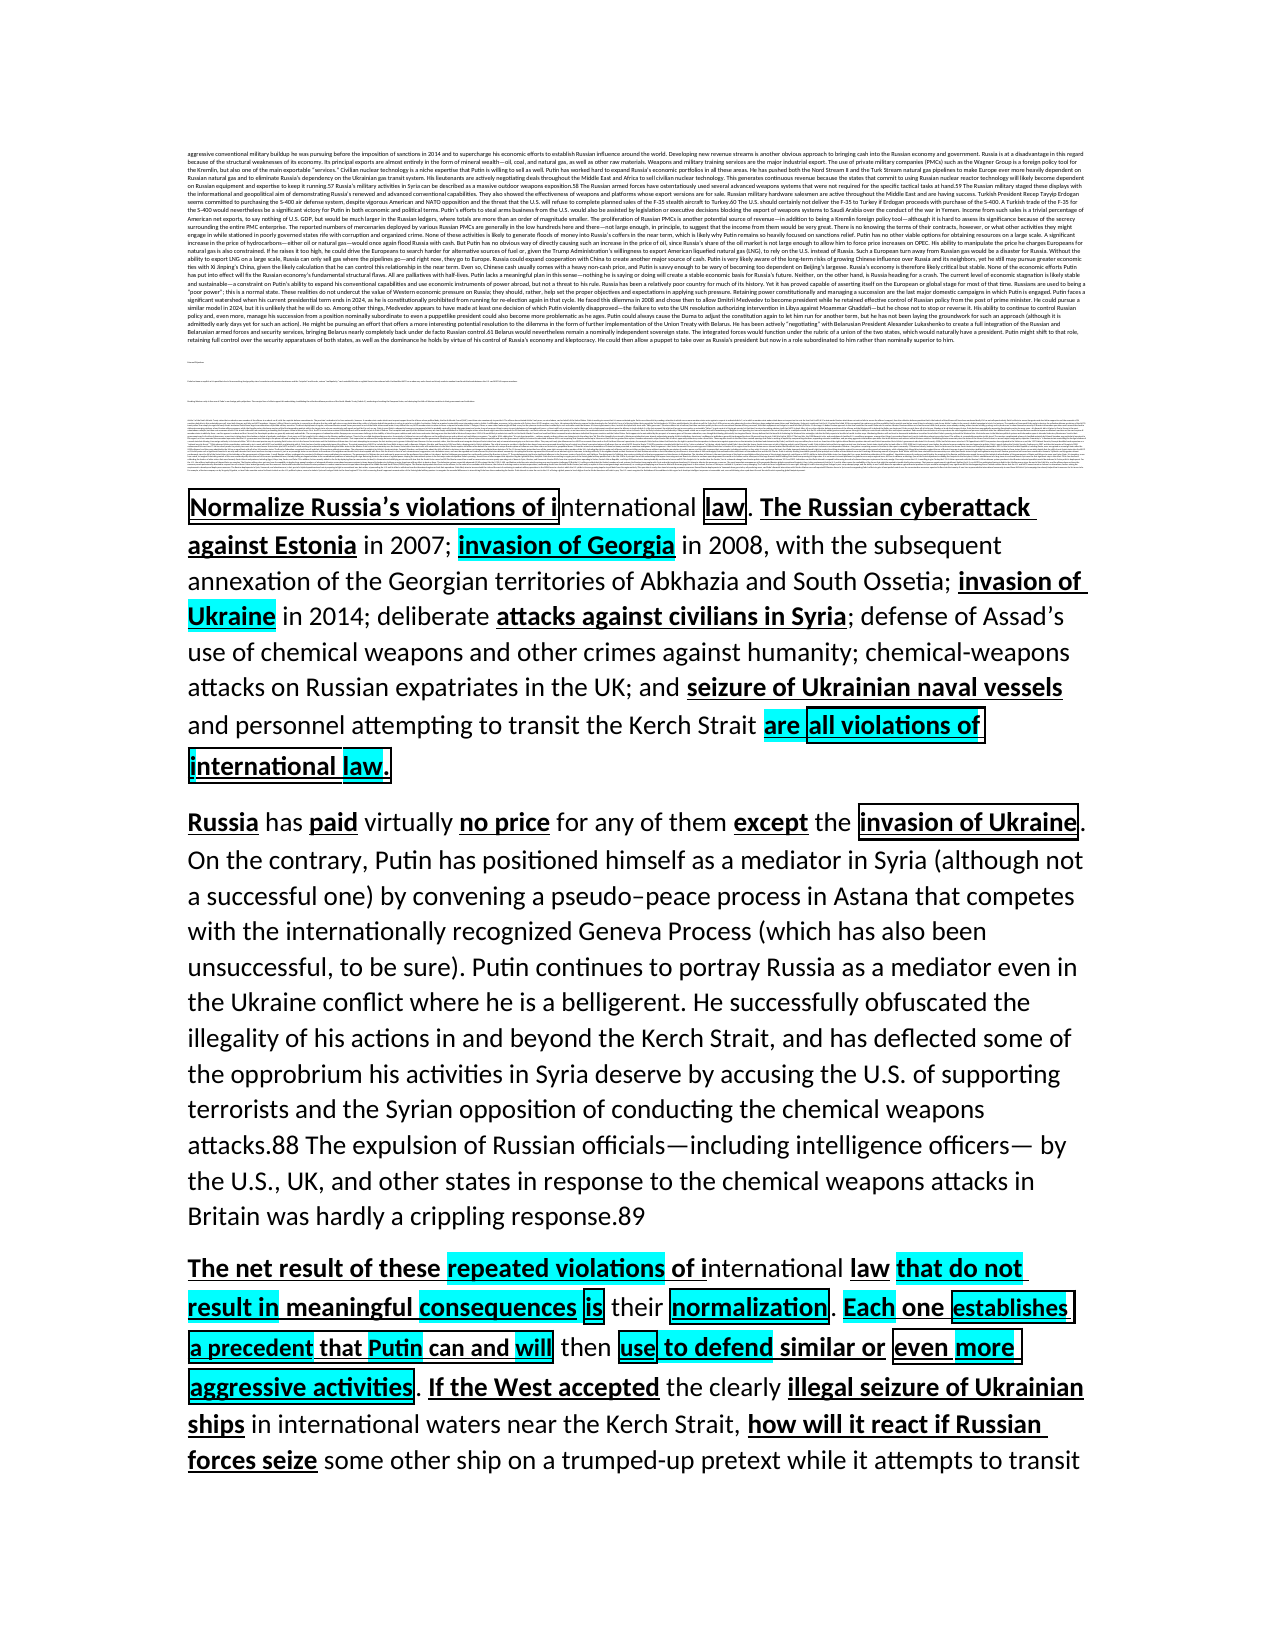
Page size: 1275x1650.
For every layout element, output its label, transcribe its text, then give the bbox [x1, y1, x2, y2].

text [187, 1252, 1087, 1476]
text Russia has paid virtually no price for any of them except the invasion of Ukraine. On the contrary, Putin has positioned himself as a mediator in Syria (although not a successful one) by convening a pseudo–peace process in Astana that competes with the internationally recognized Geneva Process (which has also been unsuccessful, to be sure). Putin continues to portray Russia as a mediator even in the Ukraine conflict where he is a belligerent. He successfully obfuscated the illegality of his actions in and beyond the Kerch Strait, and has deflected some of the opprobrium his activities in Syria deserve by accusing the U.S. of supporting terrorists and the Syrian opposition of conducting the chemical weapons attacks.88 The expulsion of Russian officials—including intelligence officers— by the U.S., UK, and other states in response to the chemical weapons attacks in Britain was hardly a crippling response.89 [187, 803, 1087, 1232]
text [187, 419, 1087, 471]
text Normalize Russia’s violations of international law. The Russian cyberattack against Estonia in 2007; invasion of Georgia in 2008, with the subsequent annexation of the Georgian territories of Abkhazia and South Ossetia; invasion of Ukraine in 2014; deliberate attacks against civilians in Syria; defense of Assad’s use of chemical weapons and other crimes against humanity; chemical-weapons attacks on Russian expatriates in the UK; and seizure of Ukrainian naval vessels and personnel attempting to transit the Kerch Strait are all violations of international law. [187, 488, 1087, 784]
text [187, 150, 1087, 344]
